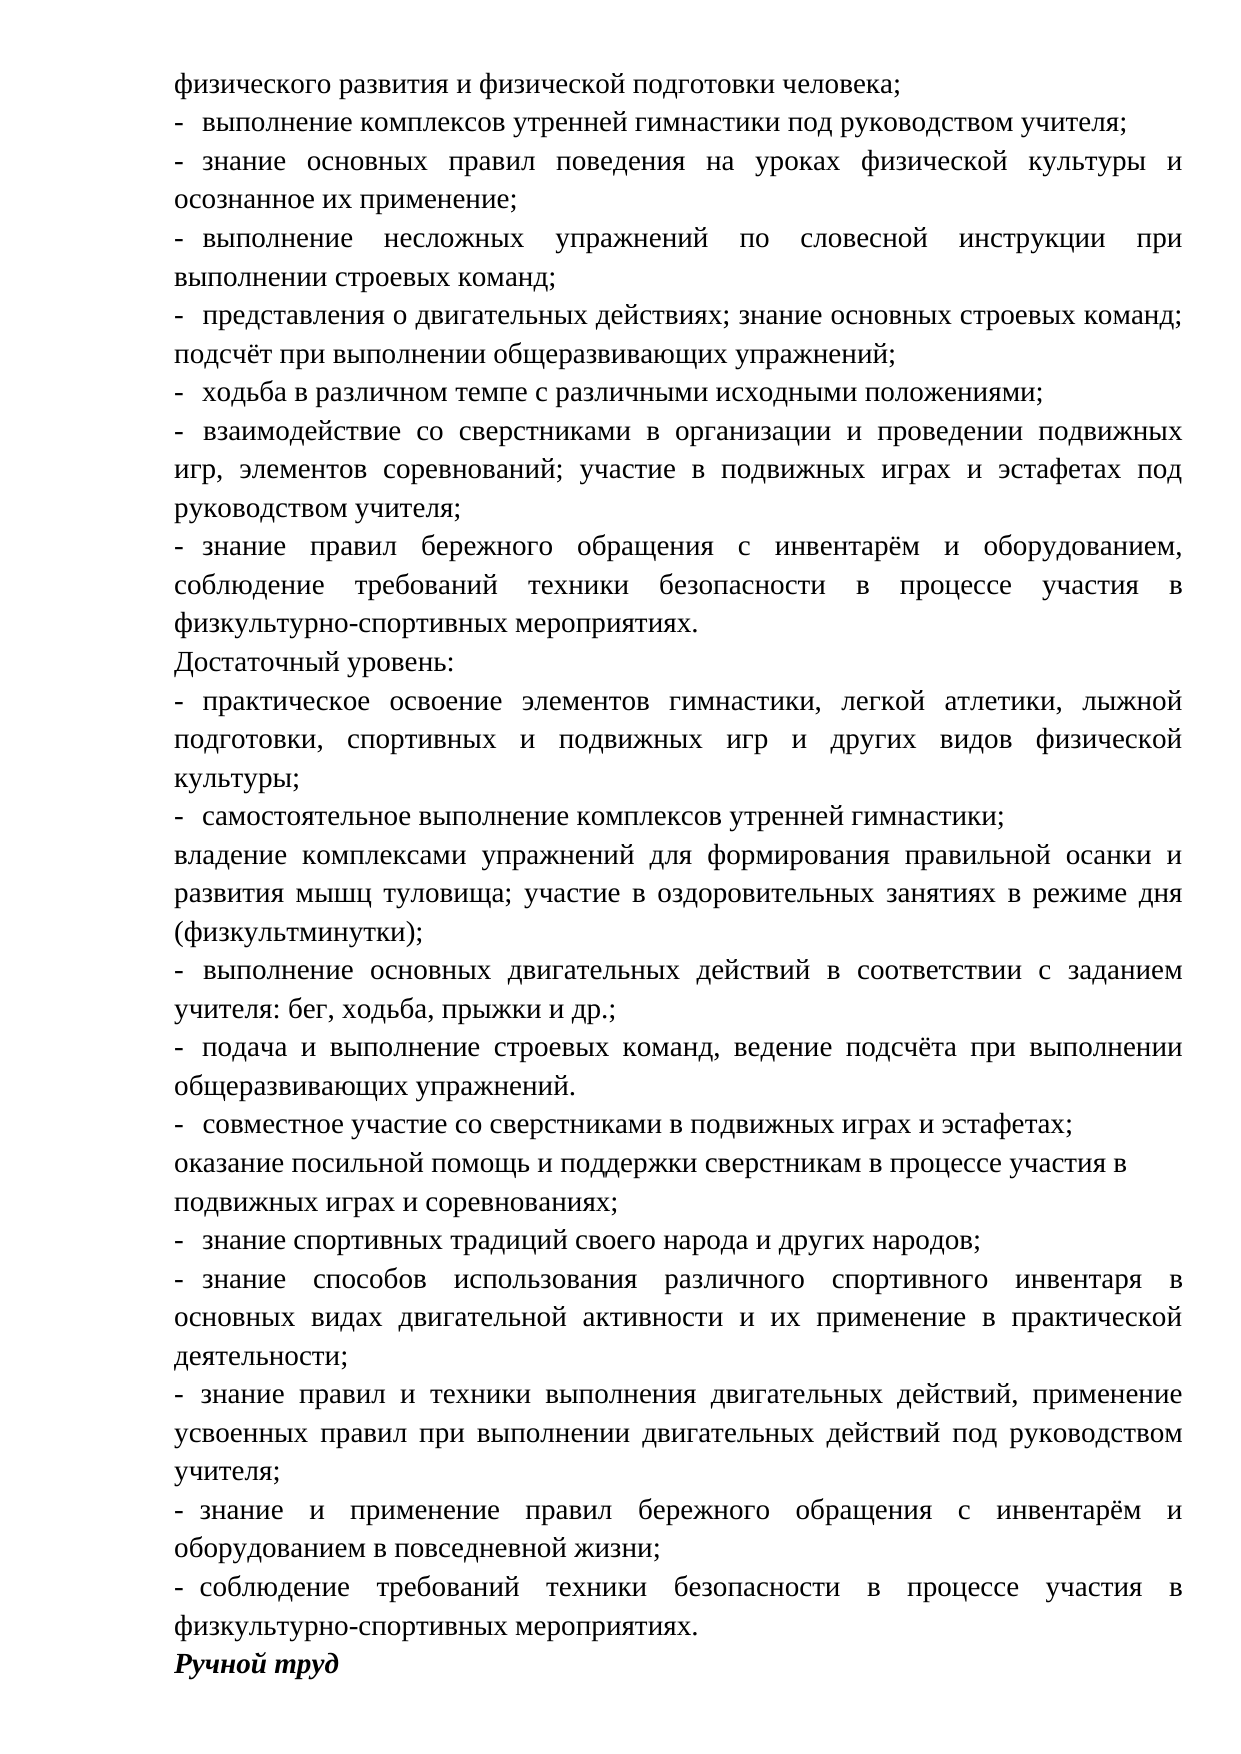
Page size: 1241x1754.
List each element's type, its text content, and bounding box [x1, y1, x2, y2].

list подача и выполнение строевых команд, ведение подсчёта при выполнении общеразвивающих упражнений. [174, 1026, 1183, 1103]
list выполнение комплексов утренней гимнастики под руководством учителя; [174, 101, 1183, 139]
list практическое освоение элементов гимнастики, легкой атлетики, лыжной подготовки, спортивных и подвижных игр и других видов физической культуры; [174, 679, 1183, 795]
list знание спортивных традиций своего народа и других народов; [174, 1219, 1183, 1257]
list знание способов использования различного спортивного инвентаря в основных видах двигательной активности и их применение в практической деятельности; [174, 1257, 1183, 1373]
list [174, 62, 1183, 101]
list знание правил и техники выполнения двигательных действий, применение усвоенных правил при выполнении двигательных действий под руководством учителя; [174, 1373, 1183, 1488]
list выполнение основных двигательных действий в соответствии с заданием учителя: бег, ходьба, прыжки и др.; [174, 949, 1183, 1026]
list знание основных правил поведения на уроках физической культуры и осознанное их применение; [174, 139, 1183, 217]
list представления о двигательных действиях; знание основных строевых команд; подсчёт при выполнении общеразвивающих упражнений; [174, 294, 1183, 371]
list соблюдение требований техники безопасности в процессе участия в физкультурно-спортивных мероприятиях. [174, 1566, 1183, 1643]
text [174, 1643, 471, 1681]
list взаимодействие со сверстниками в организации и проведении подвижных игр, элементов соревнований; участие в подвижных играх и эстафетах под руководством учителя; [174, 409, 1183, 525]
text Достаточный уровень: [174, 641, 1183, 679]
list знание правил бережного обращения с инвентарём и оборудованием, соблюдение требований техники безопасности в процессе участия в физкультурно-спортивных мероприятиях. [174, 525, 1183, 641]
list знание и применение правил бережного обращения с инвентарём и оборудованием в повседневной жизни; [174, 1488, 1183, 1566]
text владение комплексами упражнений для формирования правильной осанки и развития мышц туловища; участие в оздоровительных занятиях в режиме дня (физкультминутки); [174, 833, 1183, 949]
list самостоятельное выполнение комплексов утренней гимнастики; [174, 795, 1183, 833]
list выполнение несложных упражнений по словесной инструкции при выполнении строевых команд; [174, 217, 1183, 294]
list ходьба в различном темпе с различными исходными положениями; [174, 371, 1183, 409]
list совместное участие со сверстниками в подвижных играх и эстафетах; оказание посильной помощь и поддержки сверстникам в процессе участия в подвижных играх и соревнованиях; [174, 1103, 1183, 1219]
